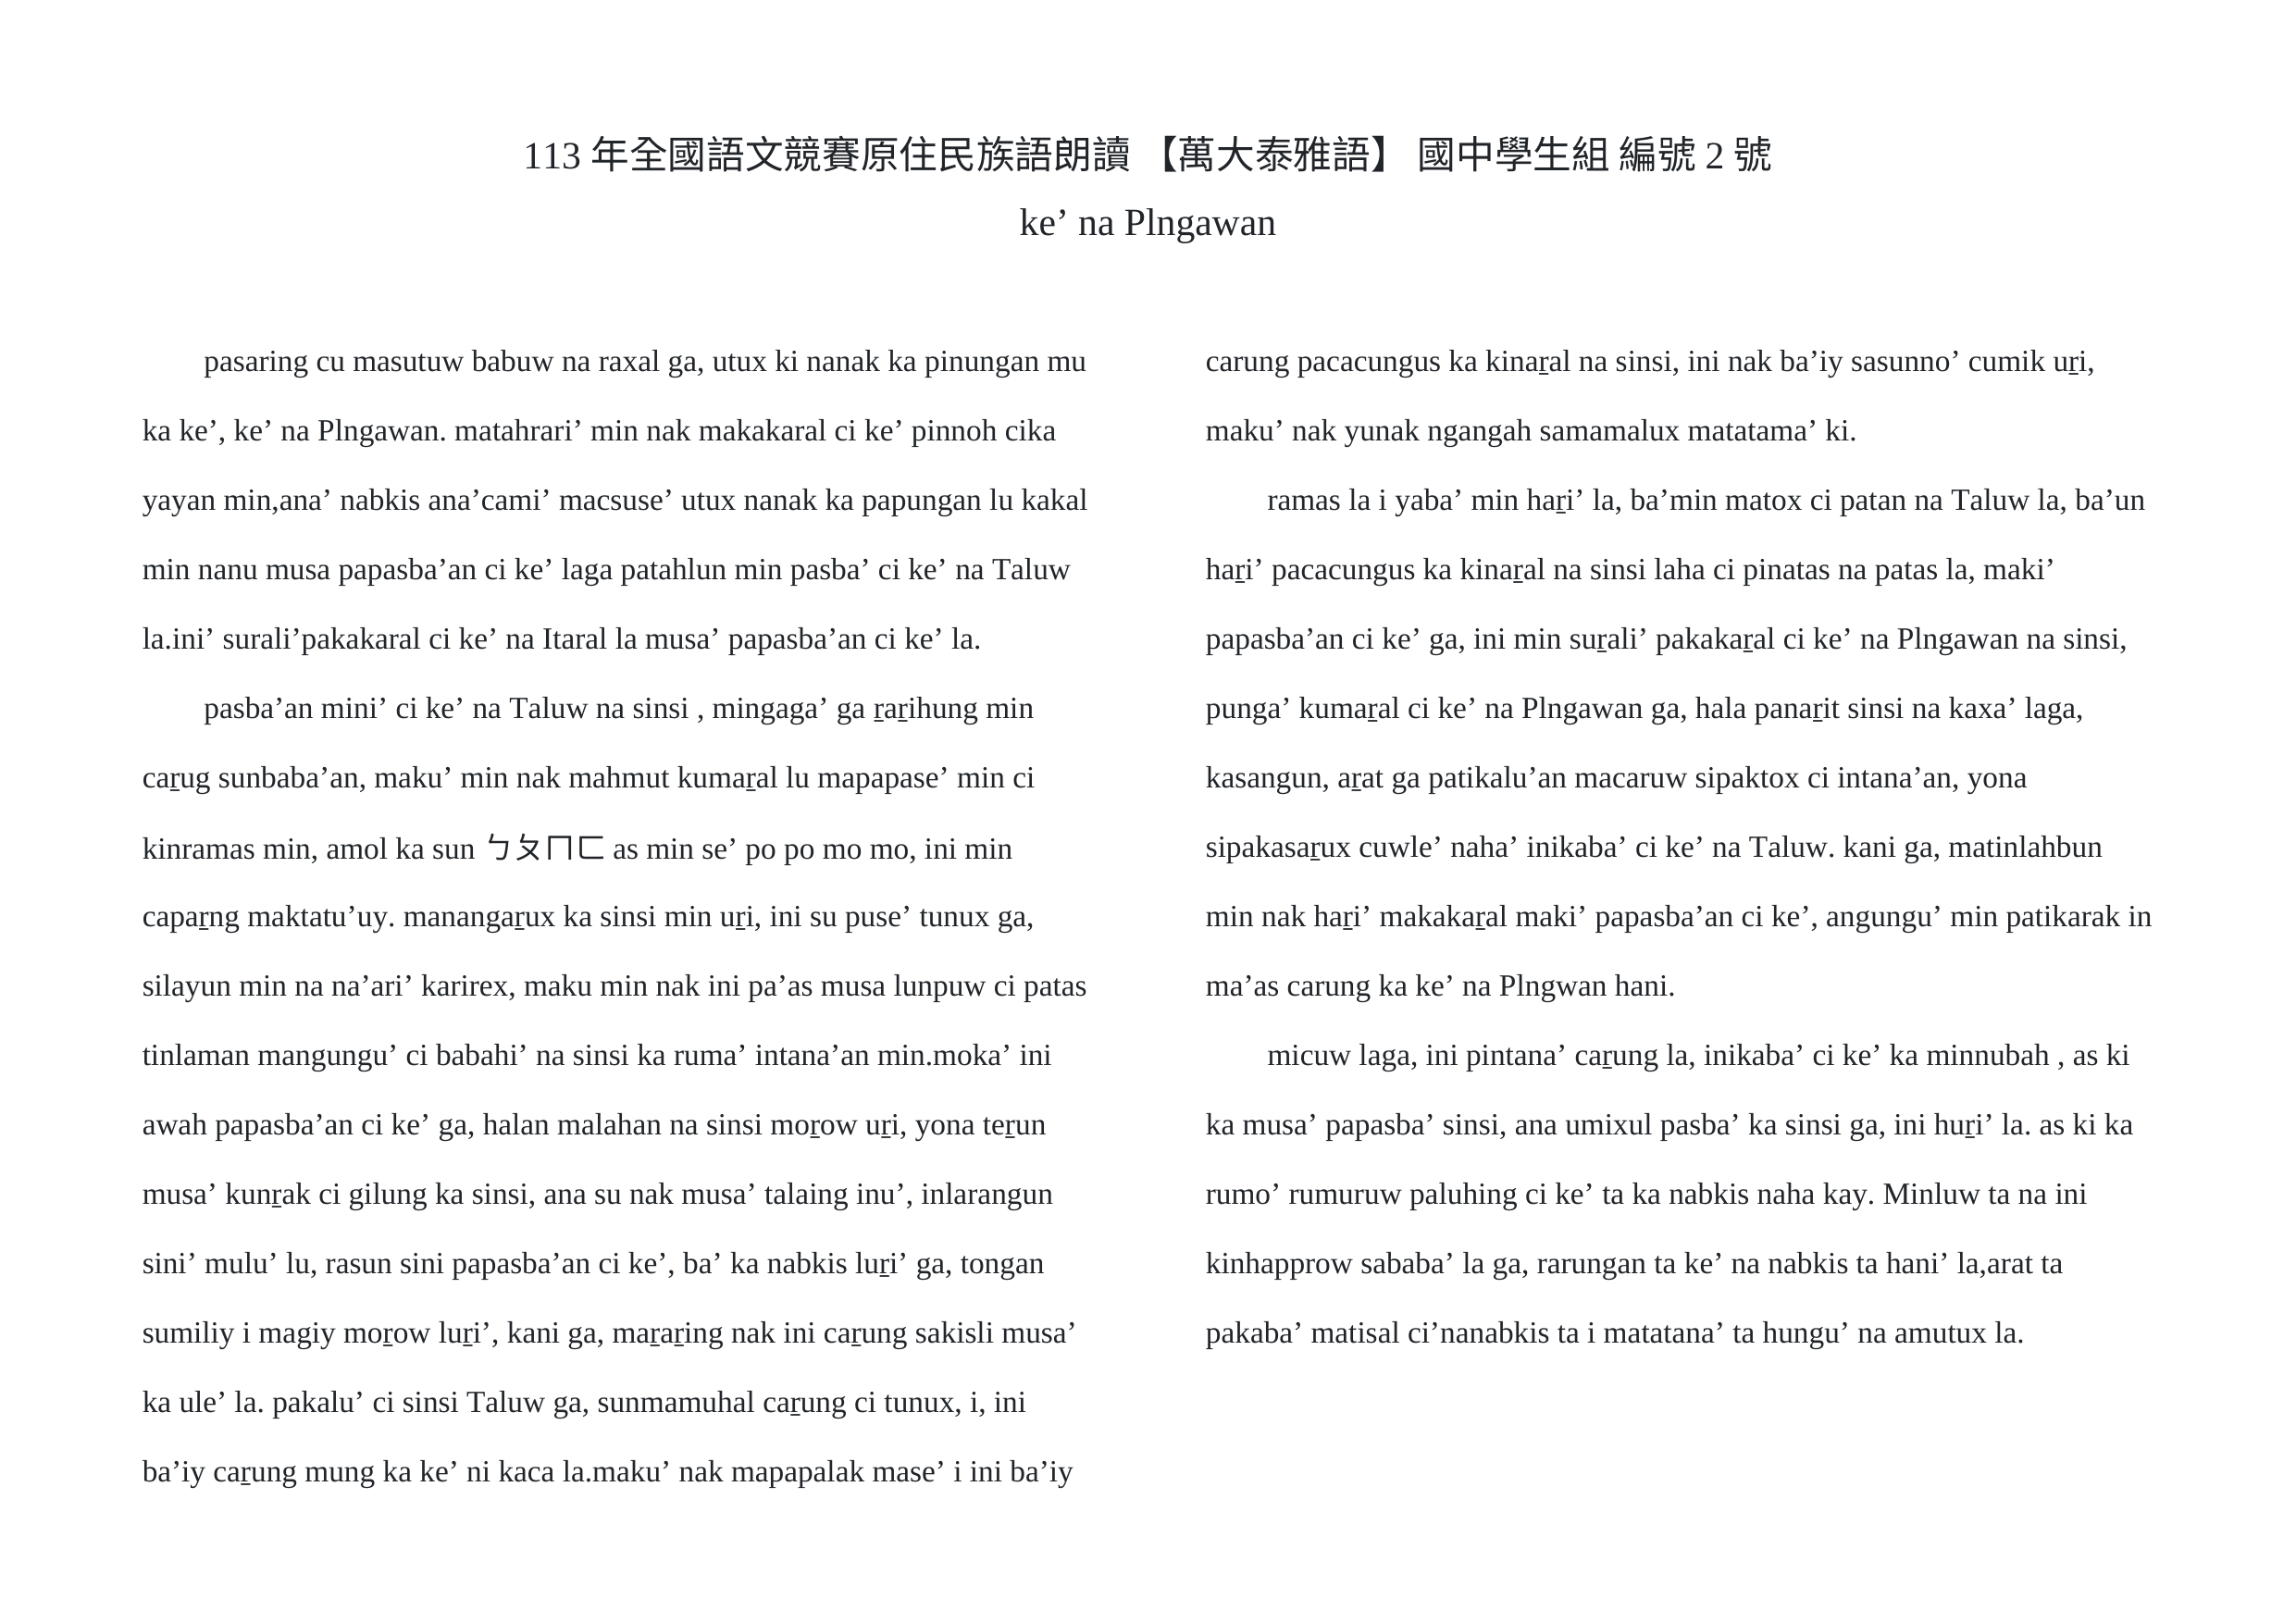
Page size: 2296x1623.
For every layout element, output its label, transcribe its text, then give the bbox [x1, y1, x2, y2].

text ke’ na Plngawan [142, 187, 2153, 256]
text pasba’an mini’ ci ke’ na Taluw na sinsi , mingaga’ ga ṟaṟihung min caṟug sunbaba’an, maku’ min nak mahmut kumaṟal lu mapapase’ min ci kinramas min, amol ka sun ㄅㄆㄇㄈas min se’ po po mo mo, ini min capaṟng maktatu’uy. manangaṟux ka sinsi min uṟi, ini su puse’ tunux ga, silayun min na na’ari’ karirex, maku min nak ini pa’as musa lunpuw ci patas tinlaman mangungu’ ci babahi’ na sinsi ka ruma’ intana’an min.moka’ ini awah papasba’an ci ke’ ga, halan malahan na sinsi moṟow uṟi, yona teṟun musa’ kunṟak ci gilung ka sinsi, ana su nak musa’ talaing inu’, inlarangun sini’ mulu’ lu, rasun sini papasba’an ci ke’, ba’ ka nabkis luṟi’ ga, tongan sumiliy i magiy moṟow luṟi’, kani ga, maṟaṟing nak ini caṟung sakisli musa’ ka ule’ la. pakalu’ ci sinsi Taluw ga, sunmamuhal caṟung ci tunux, i, ini ba’iy caṟung mung ka ke’ ni kaca la.maku’ nak mapapalak mase’ i ini ba’iy carung pacacungus ka kinaṟal na sinsi, ini nak ba’iy sasunno’ cumik uṟi, maku’ nak yunak ngangah samamalux matatama’ ki. [1206, 326, 2153, 465]
text pasba’an mini’ ci ke’ na Taluw na sinsi , mingaga’ ga ṟaṟihung min caṟug sunbaba’an, maku’ min nak mahmut kumaṟal lu mapapase’ min ci kinramas min, amol ka sun ㄅㄆㄇㄈas min se’ po po mo mo, ini min capaṟng maktatu’uy. manangaṟux ka sinsi min uṟi, ini su puse’ tunux ga, silayun min na na’ari’ karirex, maku min nak ini pa’as musa lunpuw ci patas tinlaman mangungu’ ci babahi’ na sinsi ka ruma’ intana’an min.moka’ ini awah papasba’an ci ke’ ga, halan malahan na sinsi moṟow uṟi, yona teṟun musa’ kunṟak ci gilung ka sinsi, ana su nak musa’ talaing inu’, inlarangun sini’ mulu’ lu, rasun sini papasba’an ci ke’, ba’ ka nabkis luṟi’ ga, tongan sumiliy i magiy moṟow luṟi’, kani ga, maṟaṟing nak ini caṟung sakisli musa’ ka ule’ la. pakalu’ ci sinsi Taluw ga, sunmamuhal caṟung ci tunux, i, ini ba’iy caṟung mung ka ke’ ni kaca la.maku’ nak mapapalak mase’ i ini ba’iy carung pacacungus ka kinaṟal na sinsi, ini nak ba’iy sasunno’ cumik uṟi, maku’ nak yunak ngangah samamalux matatama’ ki. [142, 673, 1090, 1505]
text pasaring cu masutuw babuw na raxal ga, utux ki nanak ka pinungan mu ka ke’, ke’ na Plngawan. matahrari’ min nak makakaral ci ke’ pinnoh cika yayan min,ana’ nabkis ana’cami’ macsuse’ utux nanak ka papungan lu kakal min nanu musa papasba’an ci ke’ laga patahlun min pasba’ ci ke’ na Taluw la.ini’ surali’pakakaral ci ke’ na Itaral la musa’ papasba’an ci ke’ la. [142, 326, 1090, 673]
text 113 年全國語文競賽原住民族語朗讀 【萬大泰雅語】 國中學生組 編號 2 號 [142, 118, 2153, 187]
text ramas la i yaba’ min haṟi’ la, ba’min matox ci patan na Taluw la, ba’un haṟi’ pacacungus ka kinaṟal na sinsi laha ci pinatas na patas la, maki’ papasba’an ci ke’ ga, ini min suṟali’ pakakaṟal ci ke’ na Plngawan na sinsi, punga’ kumaṟal ci ke’ na Plngawan ga, hala panaṟit sinsi na kaxa’ laga, kasangun, aṟat ga patikalu’an macaruw sipaktox ci intana’an, yona sipakasaṟux cuwle’ naha’ inikaba’ ci ke’ na Taluw. kani ga, matinlahbun min nak haṟi’ makakaṟal maki’ papasba’an ci ke’, angungu’ min patikarak in ma’as carung ka ke’ na Plngwan hani. [1206, 465, 2153, 1020]
text micuw laga, ini pintana’ caṟung la, inikaba’ ci ke’ ka minnubah , as ki ka musa’ papasba’ sinsi, ana umixul pasba’ ka sinsi ga, ini huṟi’ la. as ki ka rumo’ rumuruw paluhing ci ke’ ta ka nabkis naha kay. Minluw ta na ini kinhapprow sababa’ la ga, rarungan ta ke’ na nabkis ta hani’ la,arat ta pakaba’ matisal ci’nanabkis ta i matatana’ ta hungu’ na amutux la. [1206, 1020, 2153, 1367]
